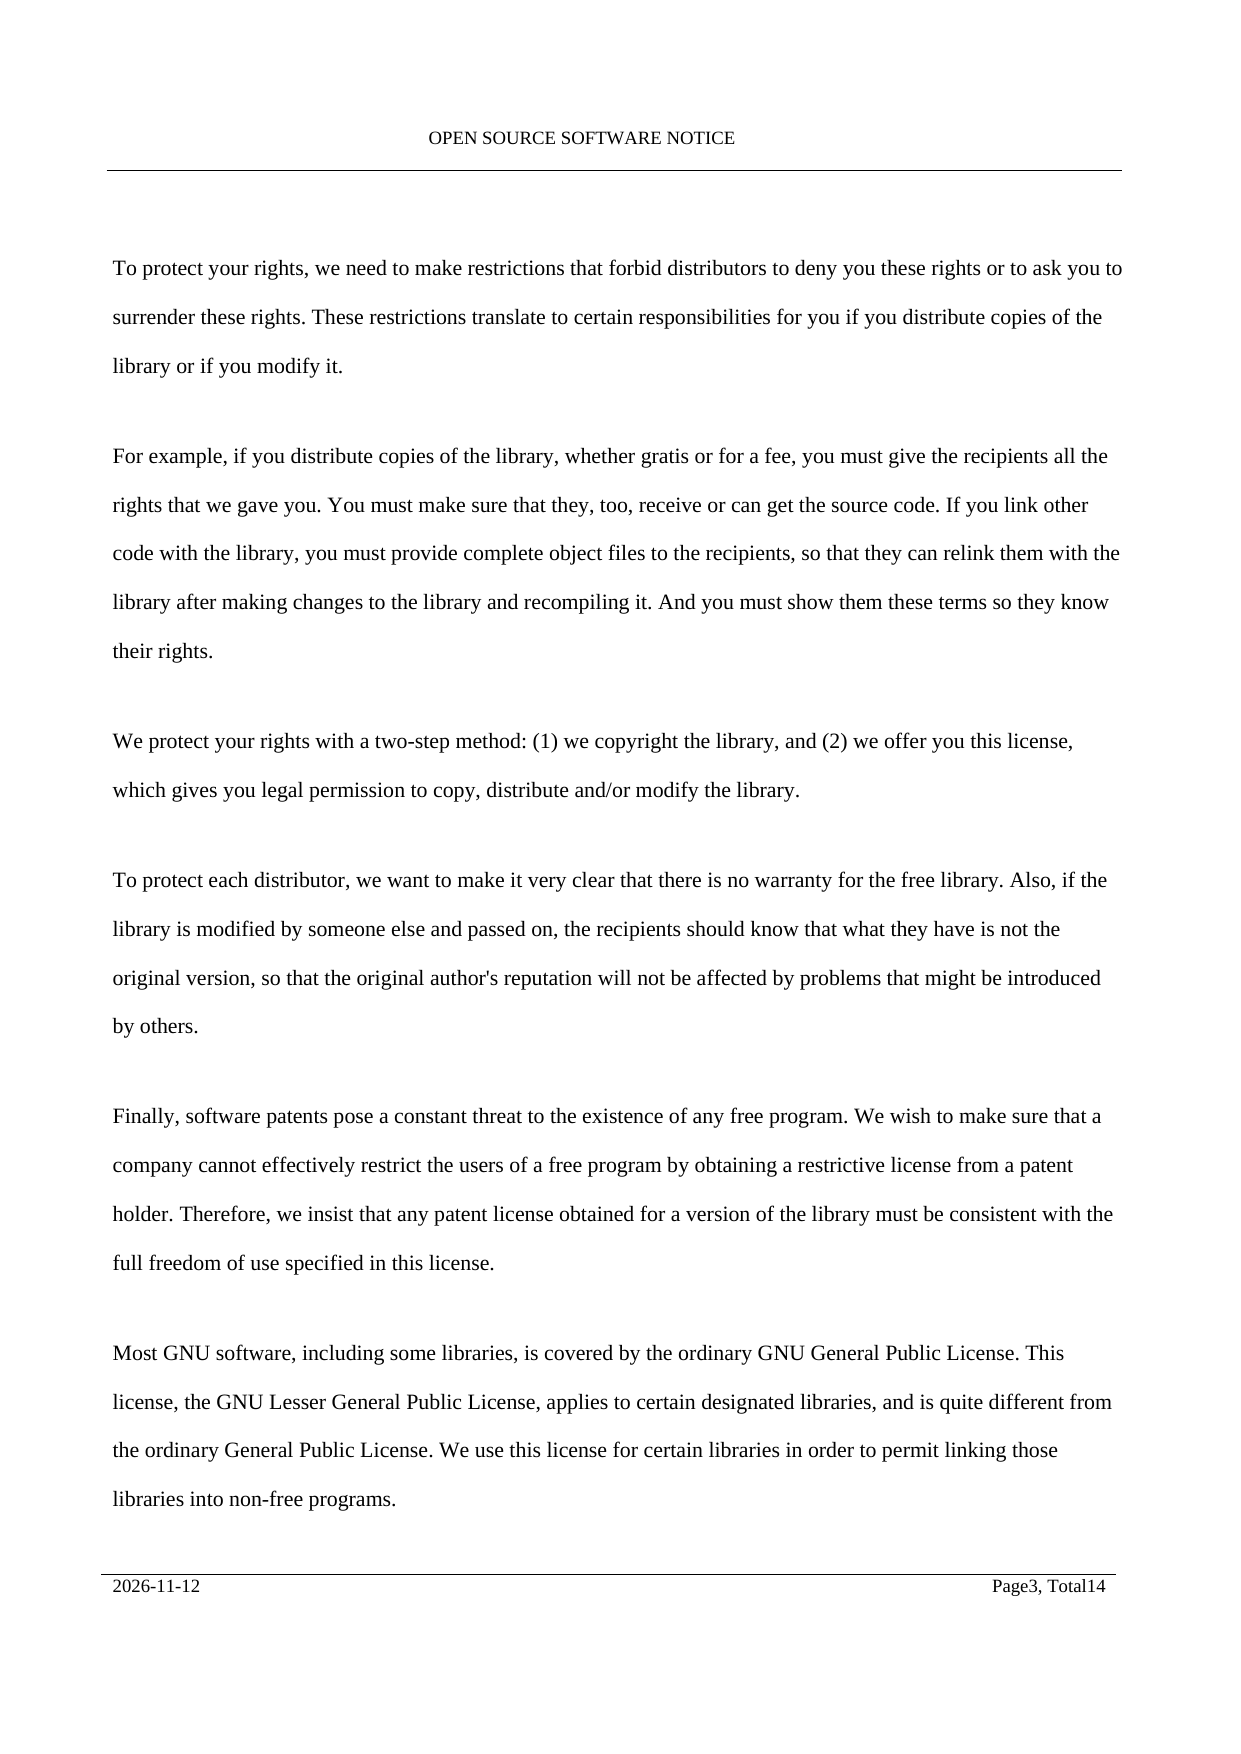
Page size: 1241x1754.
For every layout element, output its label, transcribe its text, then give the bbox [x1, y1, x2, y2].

text For example, if you distribute copies of the library, whether gratis or for a fee, you must give the recipients all the rights that we gave you. You must make sure that they, too, receive or can get the source code. If you link other code with the library, you must provide complete object files to the recipients, so that they can relink them with the library after making changes to the library and recompiling it. And you must show them these terms so they know their rights. [112, 439, 1128, 667]
text To protect your rights, we need to make restrictions that forbid distributors to deny you these rights or to ask you to surrender these rights. These restrictions translate to certain responsibilities for you if you distribute copies of the library or if you modify it. [112, 251, 1128, 381]
text We protect your rights with a two-step method: (1) we copyright the library, and (2) we offer you this license, which gives you legal permission to copy, distribute and/or modify the library. [112, 724, 1128, 806]
text To protect each distributor, we want to make it very clear that there is no warranty for the free library. Also, if the library is modified by someone else and passed on, the recipients should know that what they have is not the original version, so that the original author's reputation will not be affected by problems that might be introduced by others. [112, 863, 1128, 1042]
text Finally, software patents pose a constant threat to the existence of any free program. We wish to make sure that a company cannot effectively restrict the users of a free program by obtaining a restrictive license from a patent holder. Therefore, we insist that any patent license obtained for a version of the library must be consistent with the full freedom of use specified in this license. [112, 1100, 1128, 1278]
text Most GNU software, including some libraries, is covered by the ordinary GNU General Public License. This license, the GNU Lesser General Public License, applies to certain designated libraries, and is quite different from the ordinary General Public License. We use this license for certain libraries in order to permit linking those libraries into non-free programs. [112, 1336, 1128, 1515]
